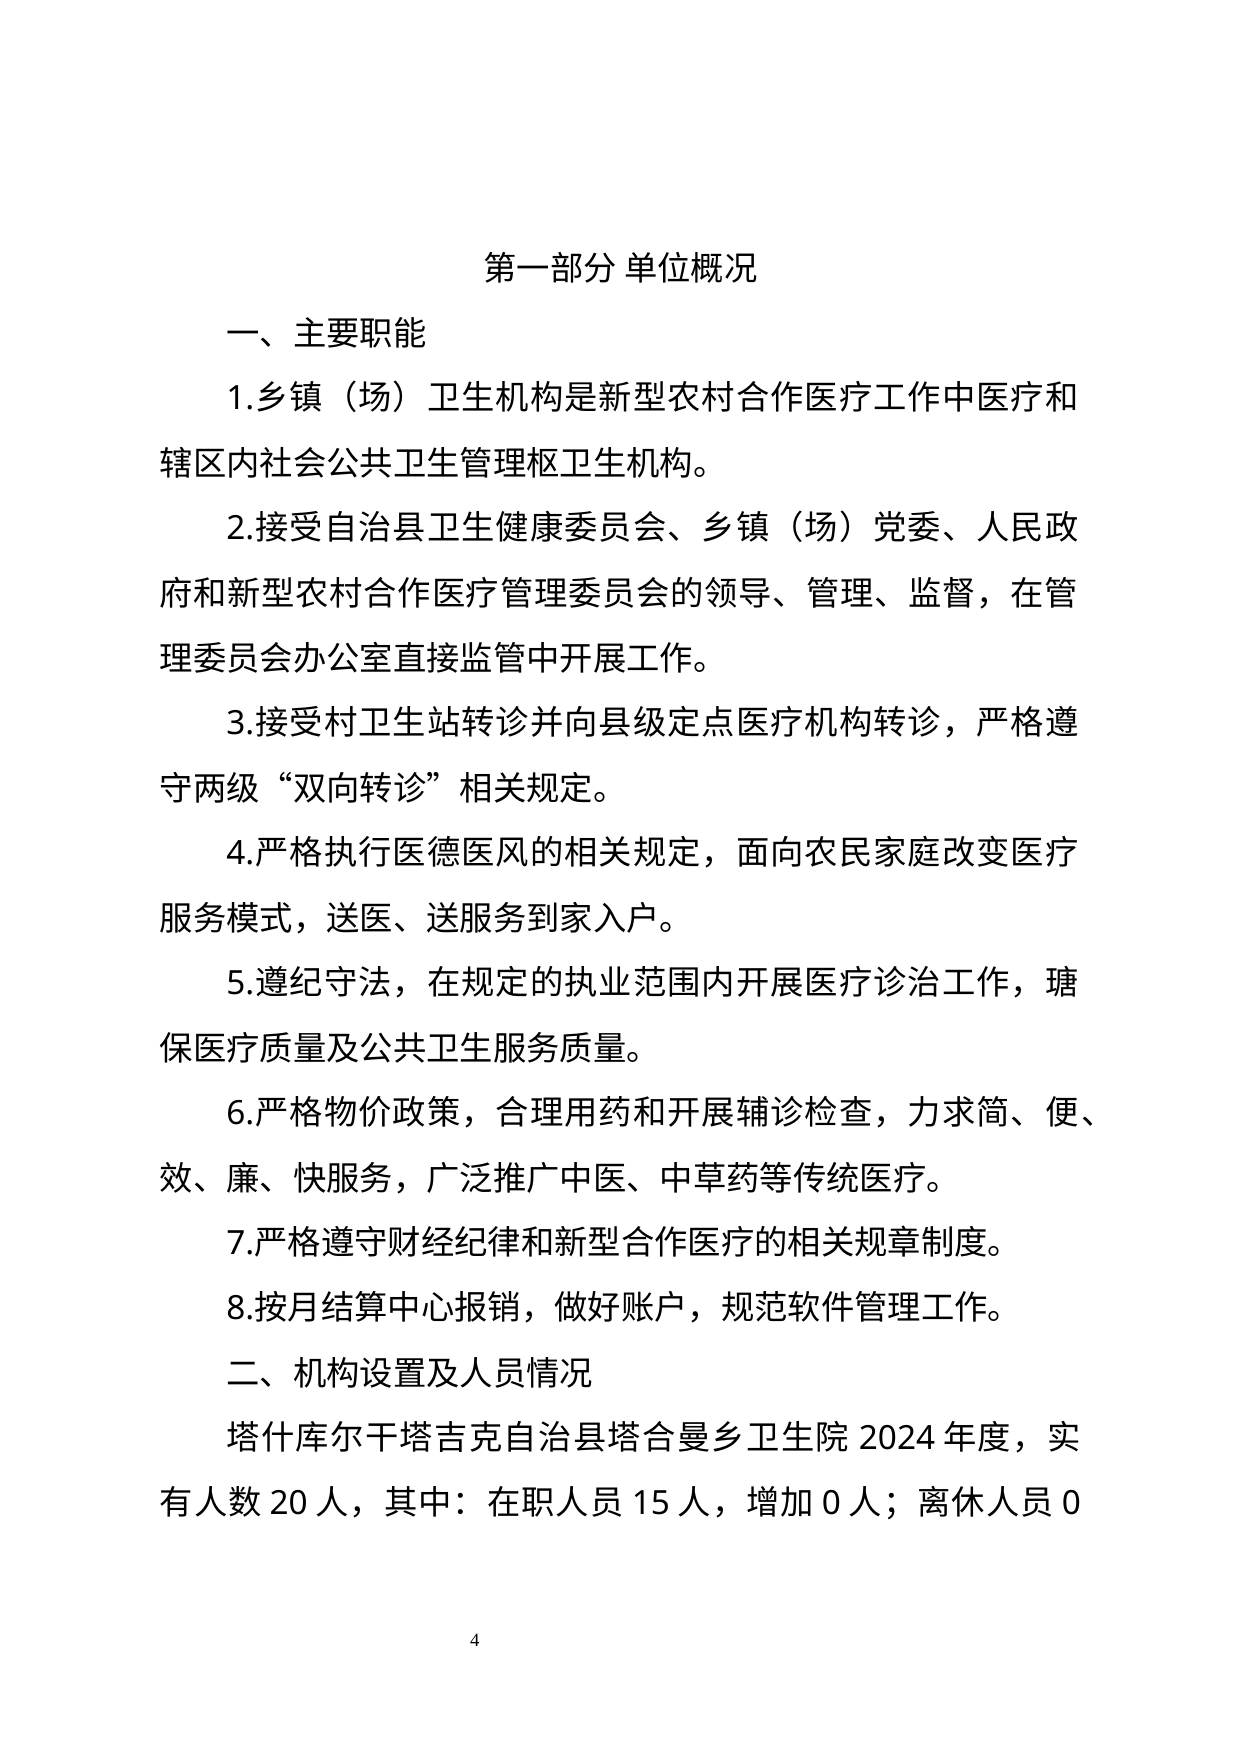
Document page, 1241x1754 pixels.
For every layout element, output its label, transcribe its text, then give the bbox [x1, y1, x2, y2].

text 二、机构设置及人员情况 [159, 1338, 1081, 1403]
text 4.严格执行医德医风的相关规定，面向农民家庭改变医疗服务模式，送医、送服务到家入户。 [159, 818, 1081, 948]
text 2.接受自治县卫生健康委员会、乡镇（场）党委、人民政府和新型农村合作医疗管理委员会的领导、管理、监督，在管理委员会办公室直接监管中开展工作。 [159, 493, 1081, 688]
text 1.乡镇（场）卫生机构是新型农村合作医疗工作中医疗和辖区内社会公共卫生管理枢卫生机构。 [159, 363, 1081, 493]
text 第一部分 单位概况 [159, 233, 1081, 298]
text 5.遵纪守法，在规定的执业范围内开展医疗诊治工作，瑭保医疗质量及公共卫生服务质量。 [159, 948, 1081, 1078]
text 8.按月结算中心报销，做好账户，规范软件管理工作。 [159, 1273, 1081, 1338]
text 7.严格遵守财经纪律和新型合作医疗的相关规章制度。 [159, 1208, 1081, 1273]
text 3.接受村卫生站转诊并向县级定点医疗机构转诊，严格遵守两级“双向转诊”相关规定。 [159, 688, 1081, 818]
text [159, 1403, 1081, 1533]
text 6.严格物价政策，合理用药和开展辅诊检查，力求简、便、效、廉、快服务，广泛推广中医、中草药等传统医疗。 [159, 1078, 1081, 1208]
text 一、主要职能 [159, 298, 1081, 363]
